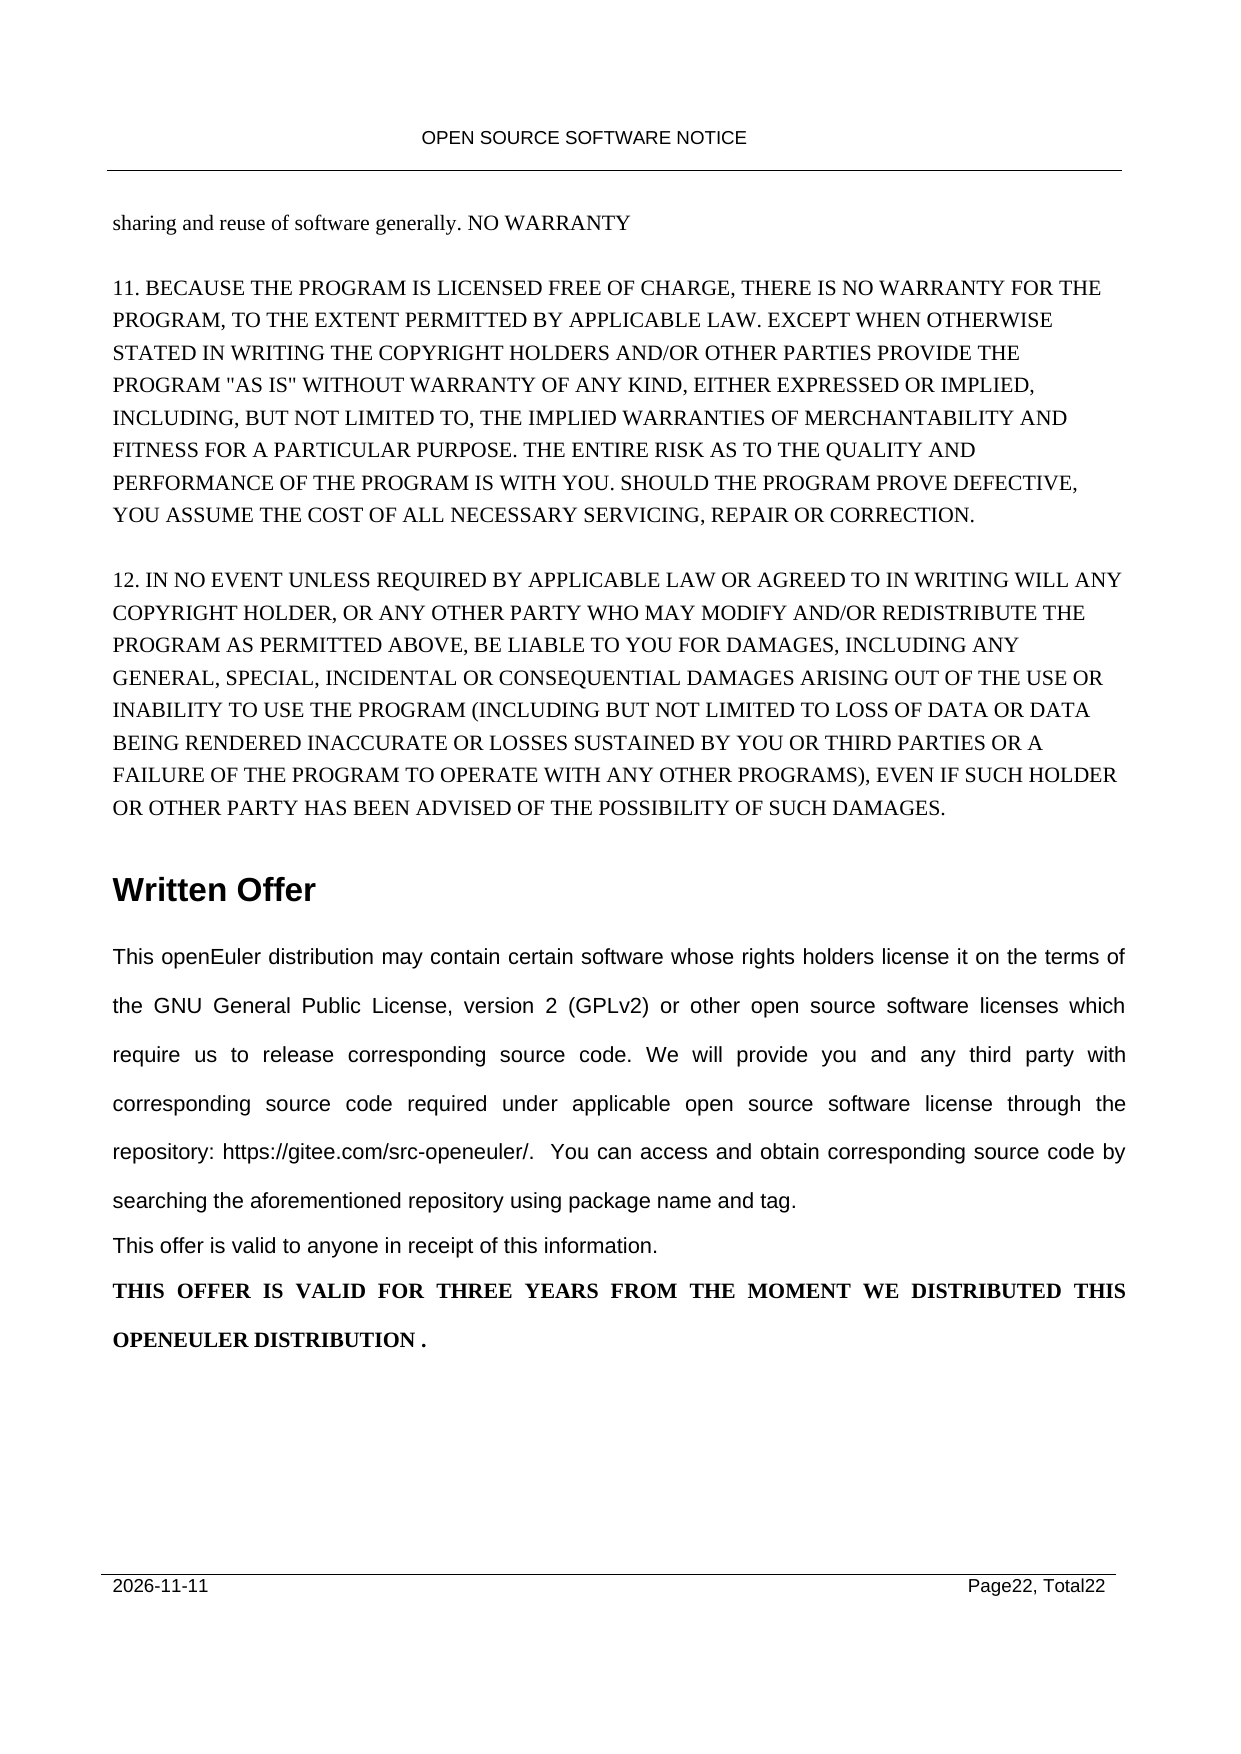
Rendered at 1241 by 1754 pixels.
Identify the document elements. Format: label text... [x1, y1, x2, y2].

text THIS OFFER IS VALID FOR THREE YEARS FROM THE MOMENT WE DISTRIBUTED THIS OPENEULER DISTRIBUTION . [112, 1274, 1128, 1356]
text This openEuler distribution may contain certain software whose rights holders license it on the terms of the GNU General Public License, version 2 (GPLv2) or other open source software licenses which require us to release corresponding source code. We will provide you and any third party with corresponding source code required under applicable open source software license through the repository: https://gitee.com/src-openeuler/. You can access and obtain corresponding source code by searching the aforementioned repository using package name and tag. [112, 941, 1128, 1217]
text Written Offer [112, 856, 1128, 921]
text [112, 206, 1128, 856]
text This offer is valid to anyone in receipt of this information. [112, 1229, 1128, 1262]
